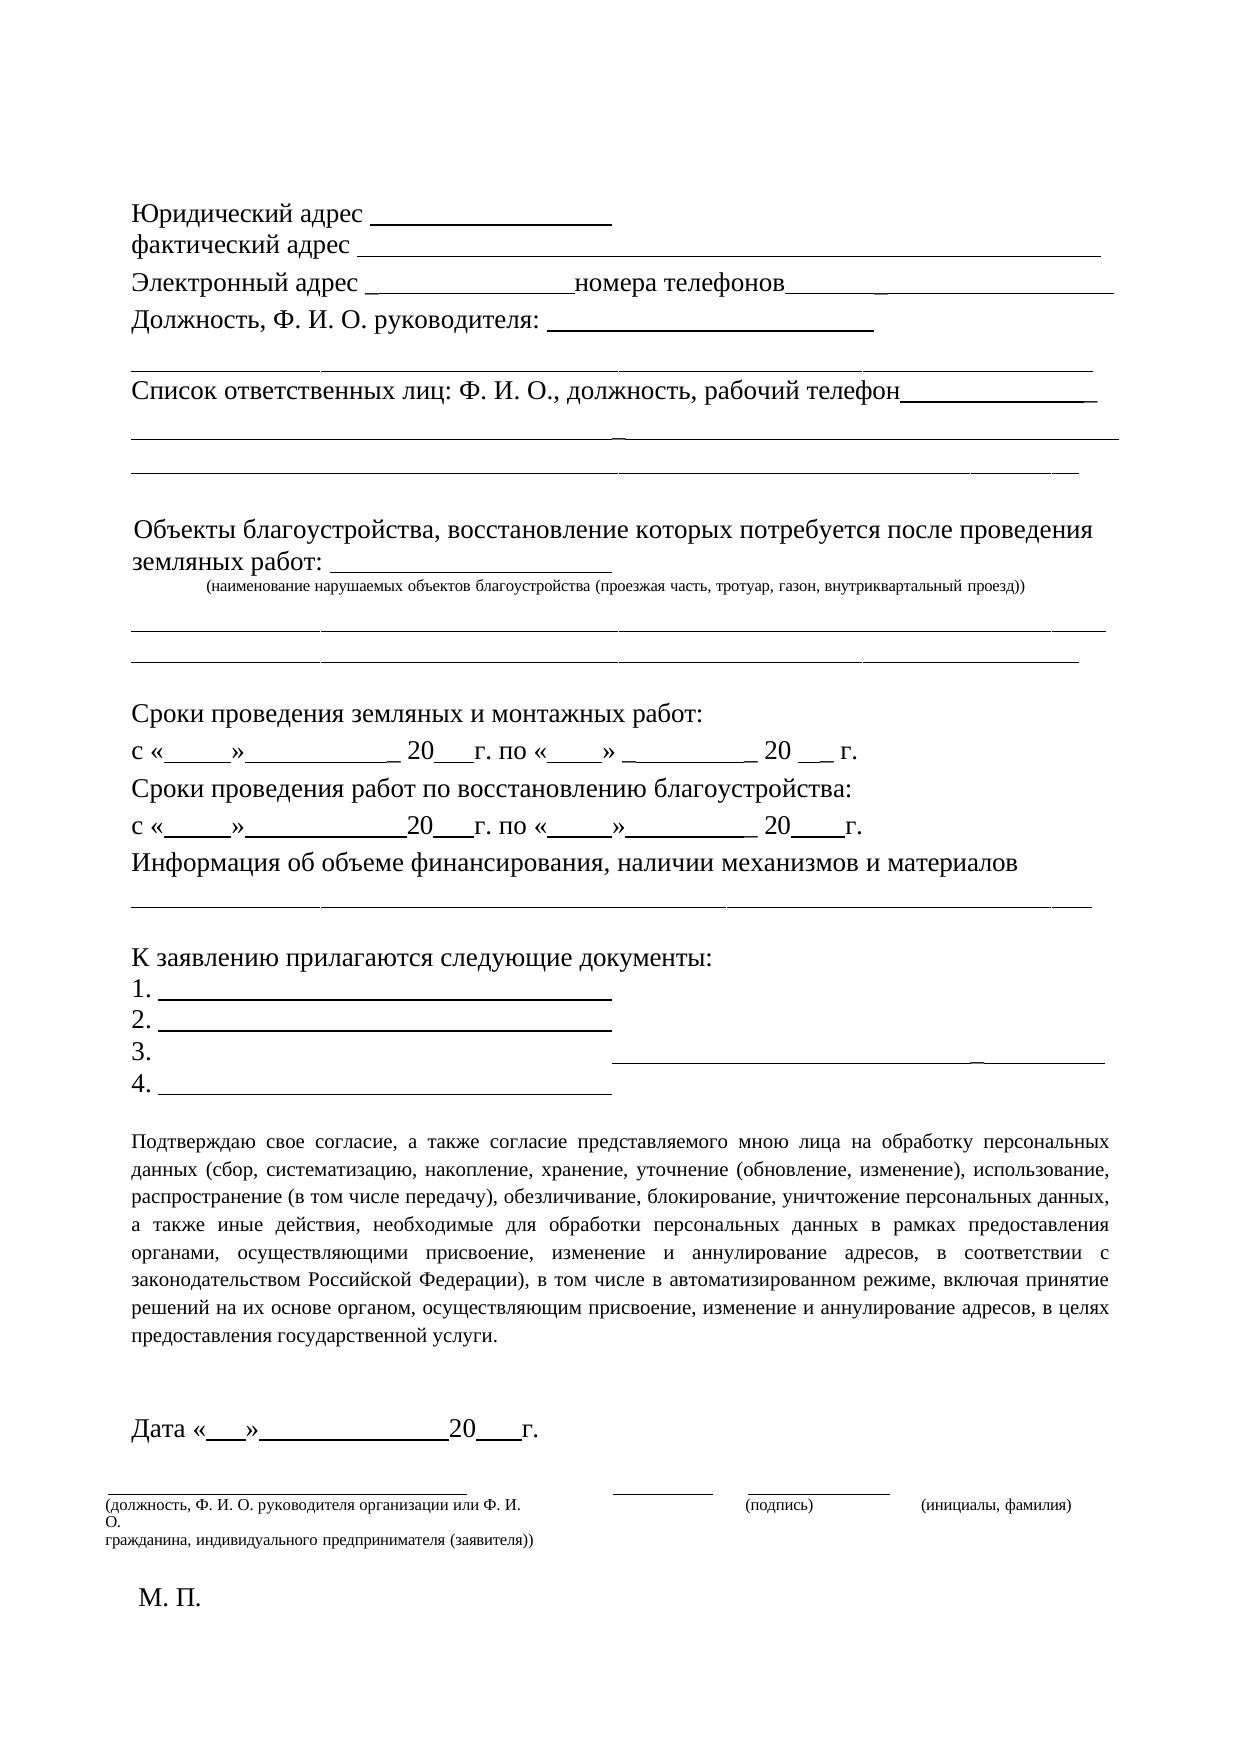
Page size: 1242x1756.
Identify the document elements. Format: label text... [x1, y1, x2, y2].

text Объекты благоустройства, восстановление которых потребуется после проведения земляных работ: [132, 513, 1115, 576]
text (наименование нарушаемых объектов благоустройства (проезжая часть, тротуар, газон, внутриквартальный проезд)) [206, 576, 1124, 595]
text Информация об объеме финансирования, наличии механизмов и материалов [131, 846, 1124, 878]
text с « » _ 20 г. по « » _ _ 20 _ г. Сроки проведения работ по восстановлению благоустройства: с « » 20 г. по « » _ 20 г. [131, 734, 864, 840]
text _ [131, 411, 1124, 443]
text Юридический адрес [131, 198, 1124, 229]
text Сроки проведения земляных и монтажных работ: [131, 697, 1124, 728]
text Дата « » 20 г. [131, 1412, 1124, 1443]
text М. П. [138, 1581, 1124, 1612]
text фактический адрес Электронный адрес _ номера телефонов _ Должность, Ф. И. О. руководителя: [131, 229, 1118, 334]
text гражданина, индивидуального предпринимателя (заявителя)) [105, 1531, 539, 1549]
text К заявлению прилагаются следующие документы: [131, 942, 1124, 973]
text Подтверждаю свое согласие, а также согласие представляемого мною лица на обработку персональных данных (сбор, систематизацию, накопление, хранение, уточнение (обновление, изменение), использование, распространение (в том числе передачу), обезличивание, блокирование, уничтожение персональных данных, а также иные действия, необходимые для обработки персональных данных в рамках предоставления органами, осуществляющими присвоение, изменение и аннулирование адресов, в соответствии с законодательством Российской Федерации), в том числе в автоматизированном режиме, включая принятие решений на их основе органом, осуществляющим присвоение, изменение и аннулирование адресов, в целях предоставления государственной услуги. [131, 1129, 1111, 1347]
text (подпись) (инициалы, фамилия) [745, 1496, 1124, 1513]
text (должность, Ф. И. О. руководителя организации или Ф. И. О. [105, 1496, 539, 1531]
list _ [131, 1036, 1124, 1067]
text Список ответственных лиц: Ф. И. О., должность, рабочий телефон _ [131, 374, 1124, 405]
